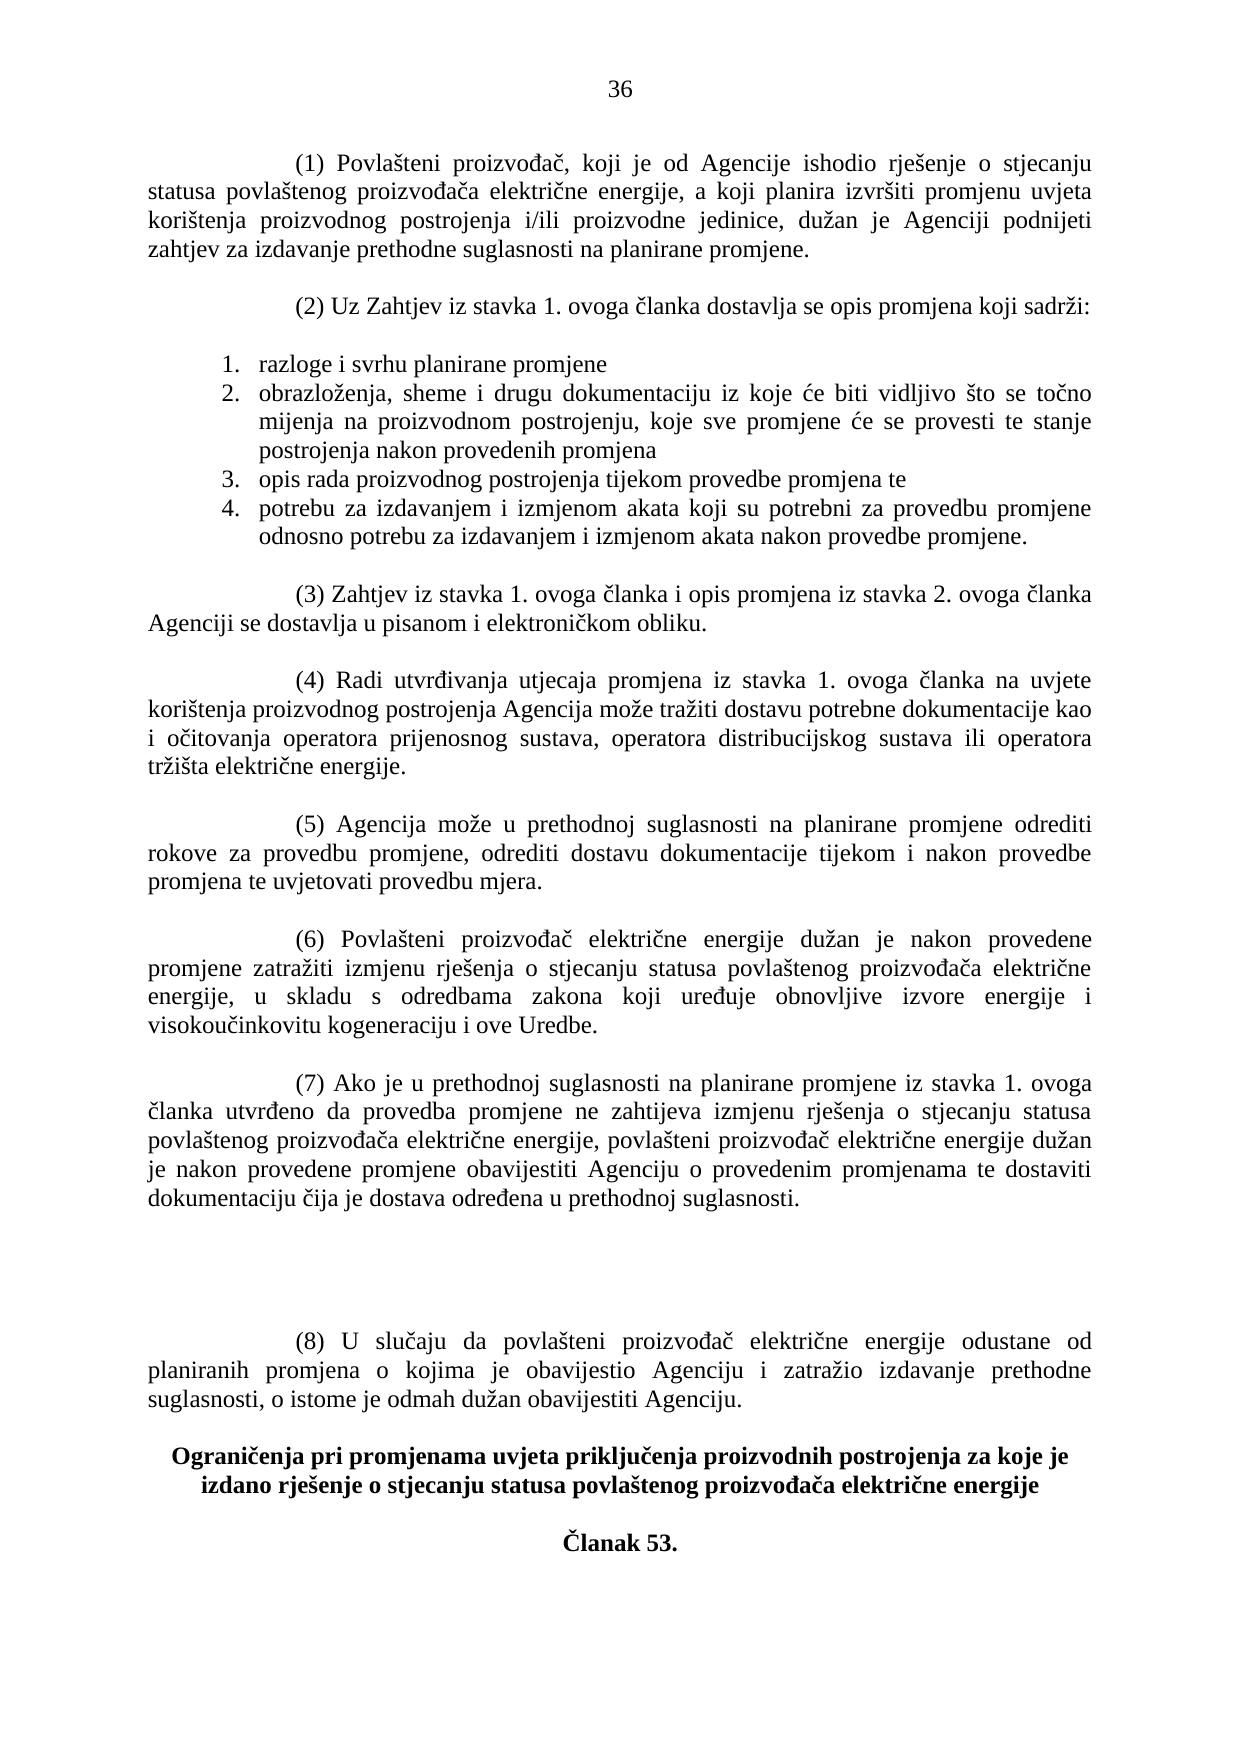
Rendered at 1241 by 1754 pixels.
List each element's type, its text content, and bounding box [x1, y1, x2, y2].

text (8) U slučaju da povlašteni proizvođač električne energije odustane od planiranih promjena o kojima je obavijestio Agenciju i zatražio izdavanje prethodne suglasnosti, o istome je odmah dužan obavijestiti Agenciju. [148, 1326, 1093, 1413]
list potrebu za izdavanjem i izmjenom akata koji su potrebni za provedbu promjene odnosno potrebu za izdavanjem i izmjenom akata nakon provedbe promjene. [221, 493, 1093, 550]
text (5) Agencija može u prethodnoj suglasnosti na planirane promjene odrediti rokove za provedbu promjene, odrediti dostavu dokumentacije tijekom i nakon provedbe promjena te uvjetovati provedbu mjera. [148, 809, 1093, 895]
text Ograničenja pri promjenama uvjeta priključenja proizvodnih postrojenja za koje je izdano rješenje o stjecanju statusa povlaštenog proizvođača električne energije [148, 1441, 1093, 1499]
text (2) Uz Zahtjev iz stavka 1. ovoga članka dostavlja se opis promjena koji sadrži: [221, 291, 1093, 320]
list opis rada proizvodnog postrojenja tijekom provedbe promjena te [221, 464, 1093, 493]
list obrazloženja, sheme i drugu dokumentaciju iz koje će biti vidljivo što se točno mijenja na proizvodnom postrojenju, koje sve promjene će se provesti te stanje postrojenja nakon provedenih promjena [221, 378, 1093, 464]
list razloge i svrhu planirane promjene [221, 349, 1093, 378]
text (7) Ako je u prethodnoj suglasnosti na planirane promjene iz stavka 1. ovoga članka utvrđeno da provedba promjene ne zahtijeva izmjenu rješenja o stjecanju statusa povlaštenog proizvođača električne energije, povlašteni proizvođač električne energije dužan je nakon provedene promjene obavijestiti Agenciju o provedenim promjenama te dostaviti dokumentaciju čija je dostava određena u prethodnoj suglasnosti. [148, 1068, 1093, 1211]
text (6) Povlašteni proizvođač električne energije dužan je nakon provedene promjene zatražiti izmjenu rješenja o stjecanju statusa povlaštenog proizvođača električne energije, u skladu s odredbama zakona koji uređuje obnovljive izvore energije i visokoučinkovitu kogeneraciju i ove Uredbe. [148, 924, 1093, 1039]
text (4) Radi utvrđivanja utjecaja promjena iz stavka 1. ovoga članka na uvjete korištenja proizvodnog postrojenja Agencija može tražiti dostavu potrebne dokumentacije kao i očitovanja operatora prijenosnog sustava, operatora distribucijskog sustava ili operatora tržišta električne energije. [148, 665, 1093, 780]
text (1) Povlašteni proizvođač, koji je od Agencije ishodio rješenje o stjecanju statusa povlaštenog proizvođača električne energije, a koji planira izvršiti promjenu uvjeta korištenja proizvodnog postrojenja i/ili proizvodne jedinice, dužan je Agenciji podnijeti zahtjev za izdavanje prethodne suglasnosti na planirane promjene. [148, 148, 1093, 263]
text (3) Zahtjev iz stavka 1. ovoga članka i opis promjena iz stavka 2. ovoga članka Agenciji se dostavlja u pisanom i elektroničkom obliku. [148, 579, 1093, 636]
text Članak 53. [148, 1528, 1093, 1556]
